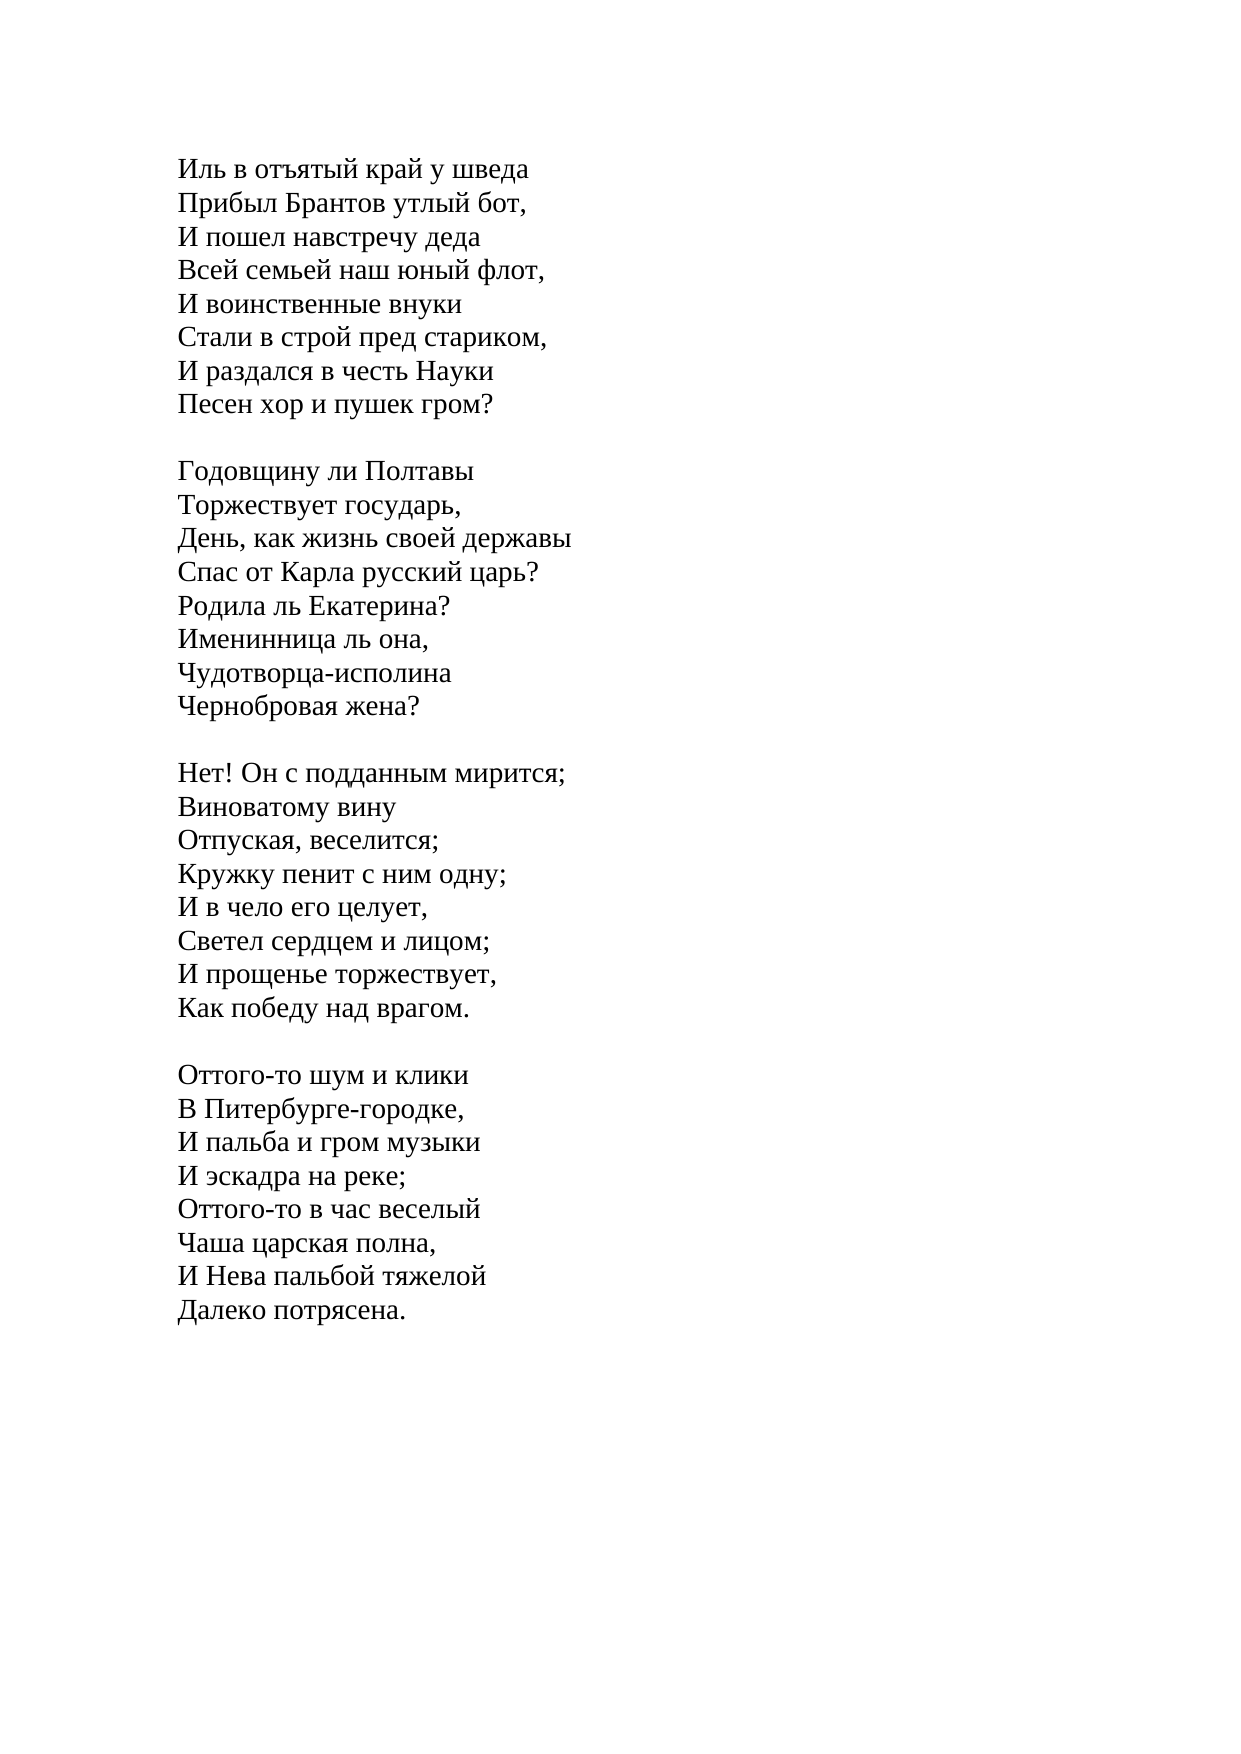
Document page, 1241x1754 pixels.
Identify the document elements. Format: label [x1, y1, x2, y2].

text [177, 118, 1152, 1326]
